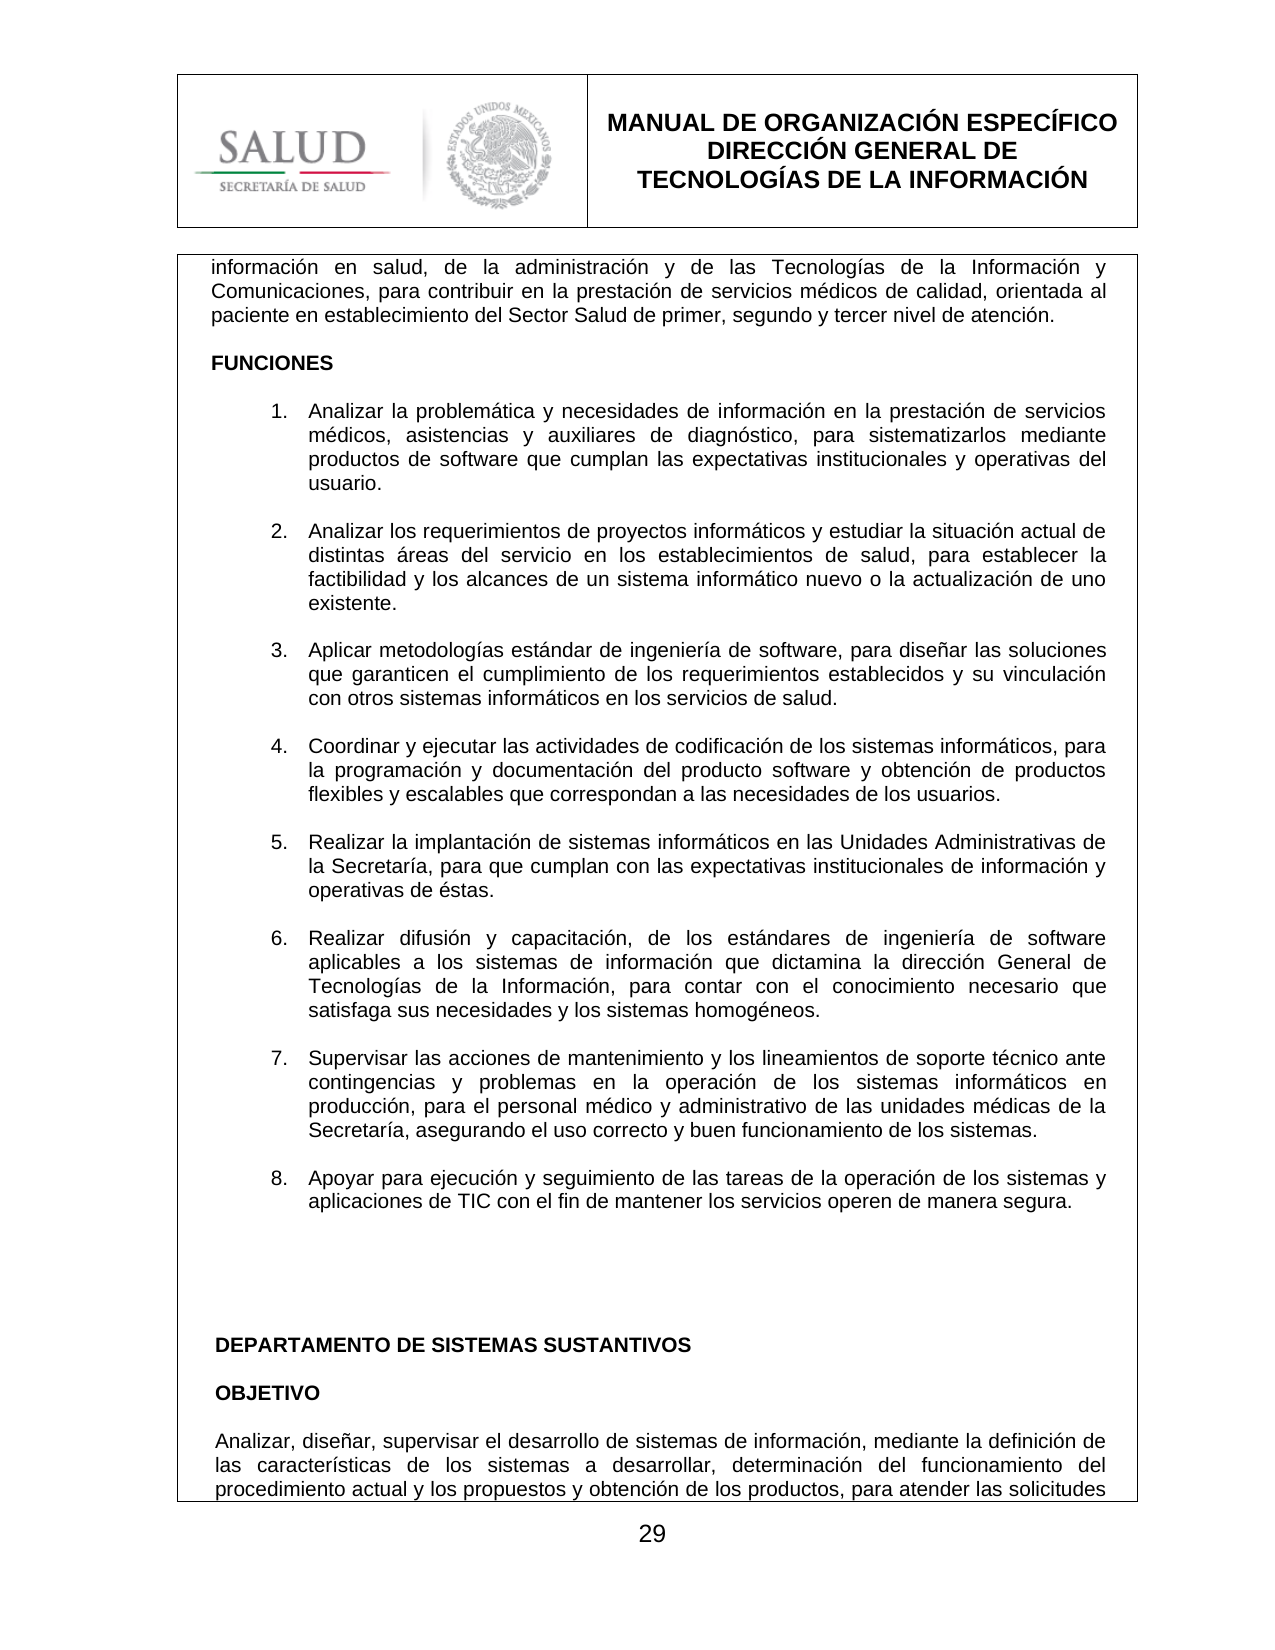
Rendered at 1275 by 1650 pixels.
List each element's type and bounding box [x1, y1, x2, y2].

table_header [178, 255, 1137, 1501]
picture [180, 92, 558, 224]
